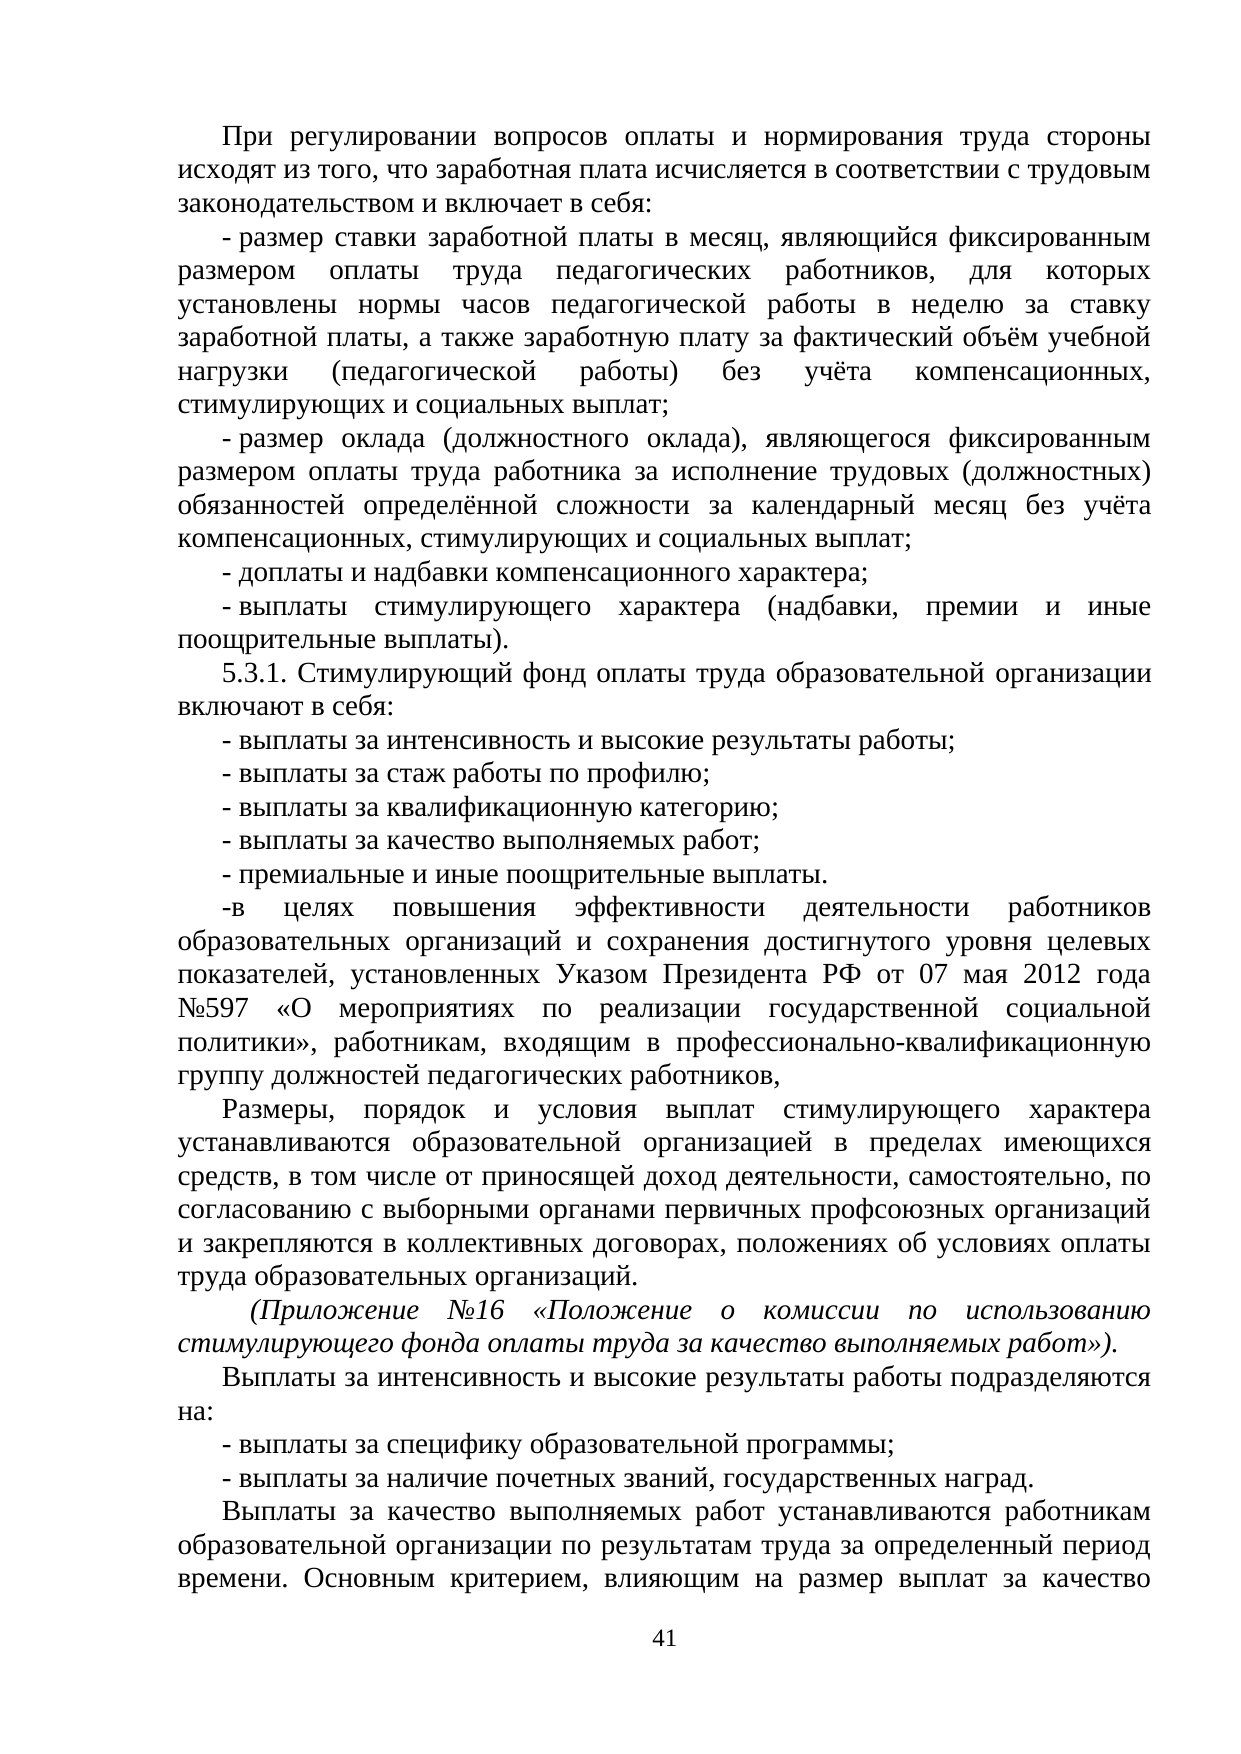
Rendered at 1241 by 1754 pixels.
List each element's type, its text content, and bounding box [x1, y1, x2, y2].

text - размер оклада (должностного оклада), являющегося фиксированным размером оплаты труда работника за исполнение трудовых (должностных) обязанностей определённой сложности за календарный месяц без учёта компенсационных, стимулирующих и социальных выплат; [177, 420, 1152, 554]
text - выплаты за специфику образовательной программы; [177, 1426, 1152, 1460]
text - выплаты за интенсивность и высокие результаты работы; [177, 722, 1152, 755]
text - выплаты стимулирующего характера (надбавки, премии и иные поощрительные выплаты). [177, 588, 1152, 655]
text - размер ставки заработной платы в месяц, являющийся фиксированным размером оплаты труда педагогических работников, для которых установлены нормы часов педагогической работы в неделю за ставку заработной платы, а также заработную плату за фактический объём учебной нагрузки (педагогической работы) без учёта компенсационных, стимулирующих и социальных выплат; [177, 219, 1152, 420]
text - премиальные и иные поощрительные выплаты. [177, 856, 1152, 889]
text 5.3.1. Стимулирующий фонд оплаты труда образовательной организации включают в себя: [177, 655, 1152, 722]
text При регулировании вопросов оплаты и нормирования труда стороны исходят из того, что заработная плата исчисляется в соответствии с трудовым законодательством и включает в себя: [177, 118, 1152, 219]
text - доплаты и надбавки компенсационного характера; [177, 554, 1152, 588]
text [177, 1493, 1152, 1594]
text - выплаты за стаж работы по профилю; [177, 755, 1152, 789]
text - выплаты за квалификационную категорию; [177, 789, 1152, 822]
text -в целях повышения эффективности деятельности работников образовательных организаций и сохранения достигнутого уровня целевых показателей, установленных Указом Президента РФ от 07 мая 2012 года №597 «О мероприятиях по реализации государственной социальной политики», работникам, входящим в профессионально-квалификационную группу должностей педагогических работников, [177, 889, 1152, 1091]
text - выплаты за наличие почетных званий, государственных наград. [177, 1460, 1152, 1493]
text (Приложение №16 «Положение о комиссии по использованию стимулирующего фонда оплаты труда за качество выполняемых работ»). [177, 1292, 1152, 1359]
text Размеры, порядок и условия выплат стимулирующего характера устанавливаются образовательной организацией в пределах имеющихся средств, в том числе от приносящей доход деятельности, самостоятельно, по согласованию с выборными органами первичных профсоюзных организаций и закрепляются в коллективных договорах, положениях об условиях оплаты труда образовательных организаций. [177, 1091, 1152, 1292]
text - выплаты за качество выполняемых работ; [177, 822, 1152, 856]
text Выплаты за интенсивность и высокие результаты работы подразделяются на: [177, 1359, 1152, 1426]
